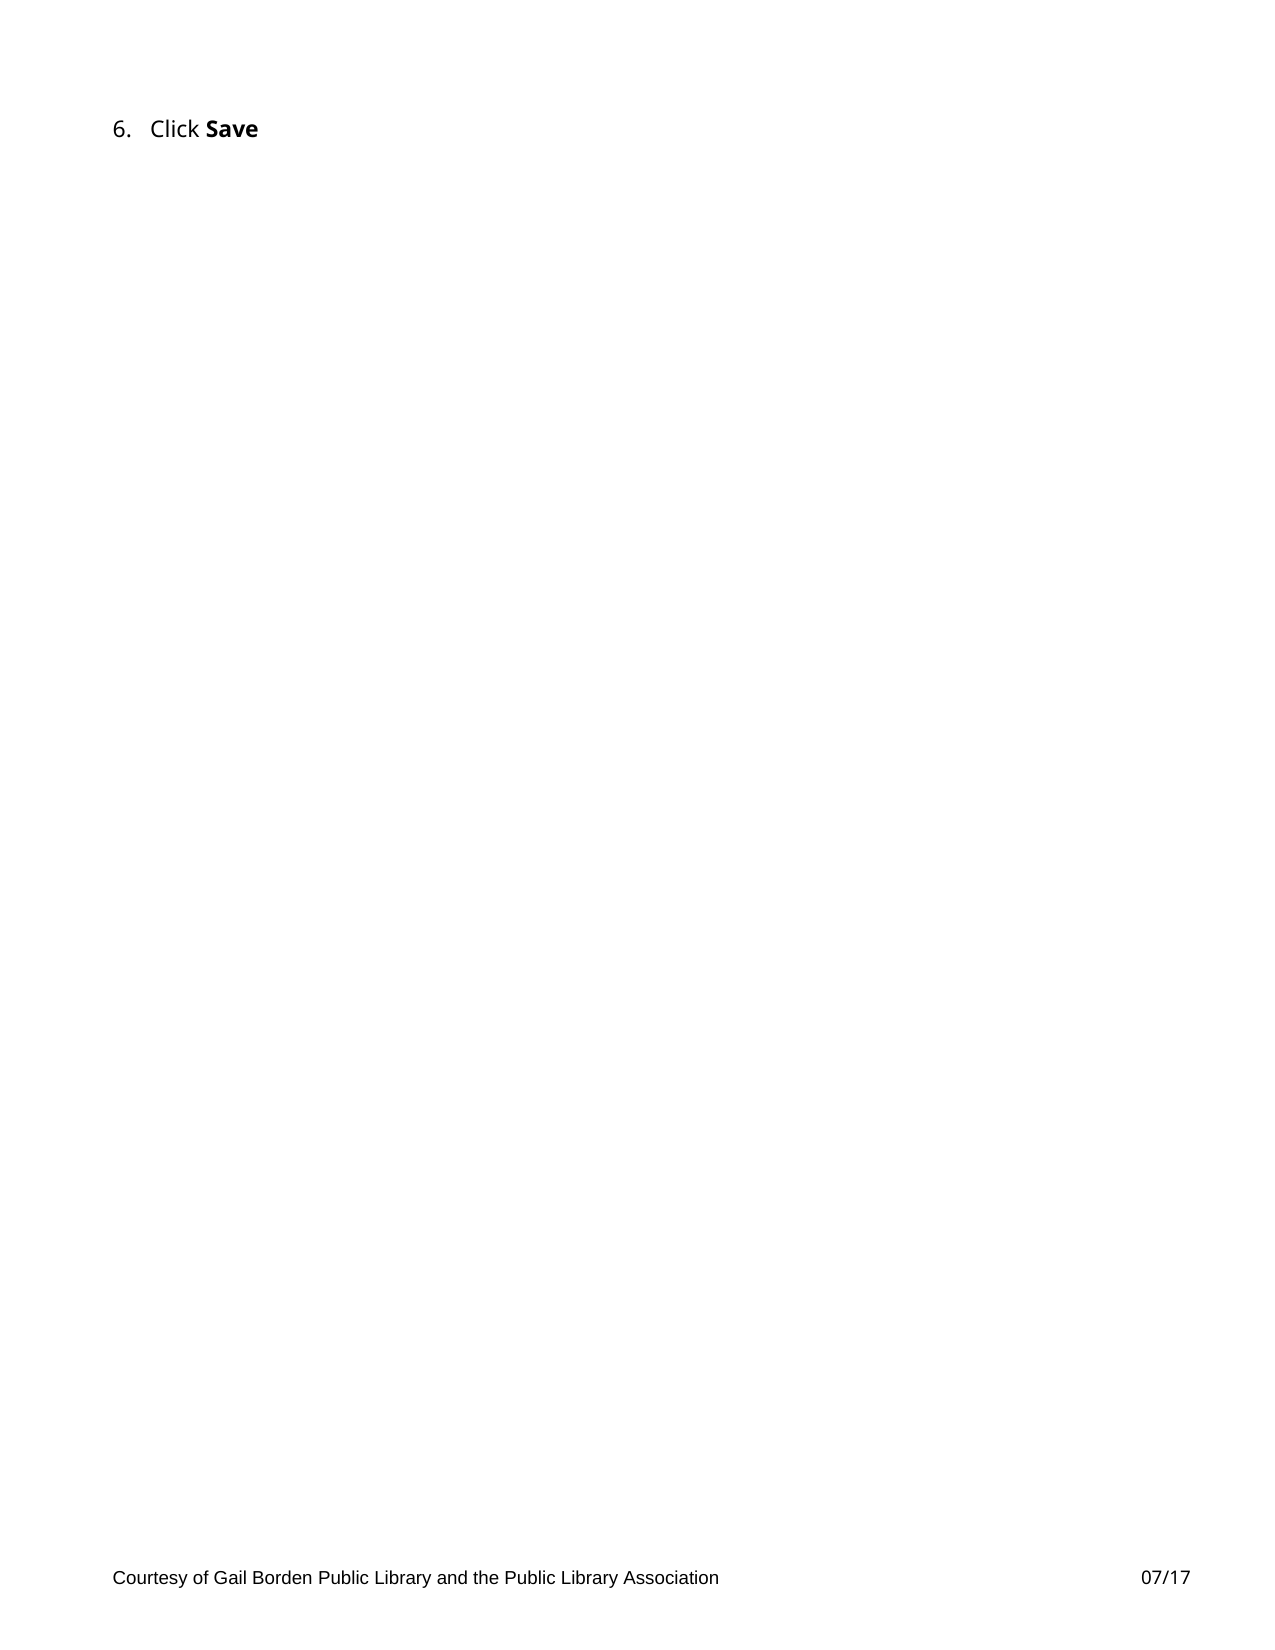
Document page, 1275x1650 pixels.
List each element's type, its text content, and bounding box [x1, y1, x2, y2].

list Click Save [112, 112, 1162, 144]
